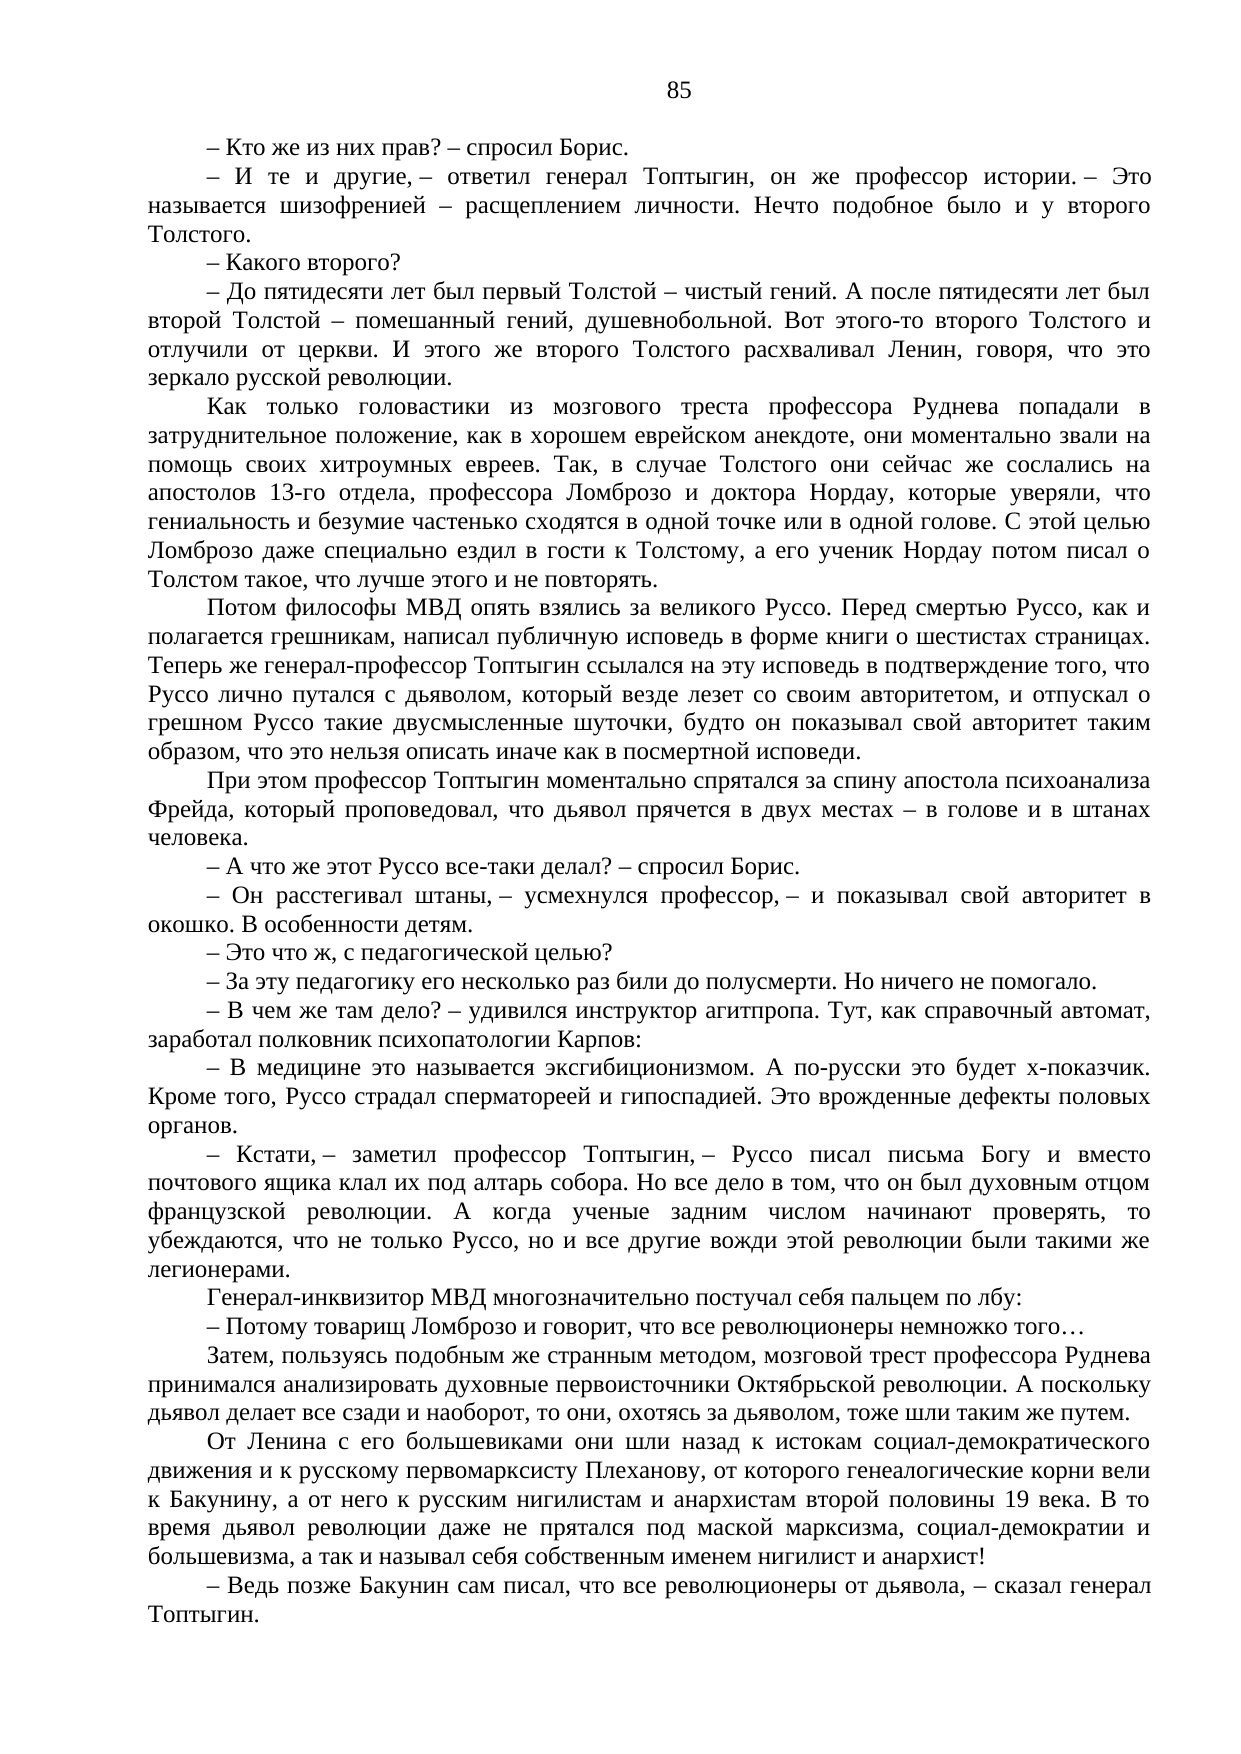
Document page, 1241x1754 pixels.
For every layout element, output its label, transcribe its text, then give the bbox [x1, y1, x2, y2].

text – В чем же там дело? – удивился инструктор агитпропа. Тут, как справочный автомат, заработал полковник психопатологии Карпов: [148, 995, 1152, 1052]
text – Ведь позже Бакунин сам писал, что все революционеры от дьявола, – сказал генерал Топтыгин. [148, 1570, 1152, 1627]
text – Потому товарищ Ломброзо и говорит, что все революционеры немножко того… [148, 1311, 1152, 1340]
text При этом профессор Топтыгин моментально спрятался за спину апостола психоанализа Фрейда, который проповедовал, что дьявол прячется в двух местах – в голове и в штанах человека. [148, 765, 1152, 851]
text – Какого второго? [148, 247, 1152, 276]
text – А что же этот Руссо все-таки делал? – спросил Борис. [148, 851, 1152, 880]
text – И те и другие, – ответил генерал Топтыгин, он же профессор истории. – Это называется шизофренией – расщеплением личности. Нечто подобное было и у второго Толстого. [148, 161, 1152, 247]
text Как только головастики из мозгового треста профессора Руднева попадали в затруднительное положение, как в хорошем еврейском анекдоте, они моментально звали на помощь своих хитроумных евреев. Так, в случае Толстого они сейчас же сослались на апостолов 13-го отдела, профессора Ломброзо и доктора Нордау, которые уверяли, что гениальность и безумие частенько сходятся в одной точке или в одной голове. С этой целью Ломброзо даже специально ездил в гости к Толстому, а его ученик Нордау потом писал о Толстом такое, что лучше этого и не повторять. [148, 391, 1152, 592]
text – Кстати, – заметил профессор Топтыгин, – Руссо писал письма Богу и вместо почтового ящика клал их под алтарь собора. Но все дело в том, что он был духовным отцом французской революции. А когда ученые задним числом начинают проверять, то убеждаются, что не только Руссо, но и все другие вожди этой революции были такими же легионерами. [148, 1139, 1152, 1282]
text Затем, пользуясь подобным же странным методом, мозговой трест профессора Руднева принимался анализировать духовные первоисточники Октябрьской революции. А поскольку дьявол делает все сзади и наоборот, то они, охотясь за дьяволом, тоже шли таким же путем. [148, 1340, 1152, 1426]
text – До пятидесяти лет был первый Толстой – чистый гений. А после пятидесяти лет был второй Толстой – помешанный гений, душевнобольной. Вот этого-то второго Толстого и отлучили от церкви. И этого же второго Толстого расхваливал Ленин, говоря, что это зеркало русской революции. [148, 276, 1152, 391]
text – Кто же из них прав? – спросил Борис. [148, 132, 1152, 161]
text – Он расстегивал штаны, – усмехнулся профессор, – и показывал свой авторитет в окошко. В особенности детям. [148, 880, 1152, 937]
text – В медицине это называется эксгибиционизмом. А по-русски это будет х-показчик. Кроме того, Руссо страдал сперматореей и гипоспадией. Это врожденные дефекты половых органов. [148, 1052, 1152, 1139]
text – За эту педагогику его несколько раз били до полусмерти. Но ничего не помогало. [148, 966, 1152, 995]
text Генерал-инквизитор МВД многозначительно постучал себя пальцем по лбу: [148, 1282, 1152, 1311]
text – Это что ж, с педагогической целью? [148, 937, 1152, 966]
text Потом философы МВД опять взялись за великого Руссо. Перед смертью Руссо, как и полагается грешникам, написал публичную исповедь в форме книги о шестистах страницах. Теперь же генерал-профессор Топтыгин ссылался на эту исповедь в подтверждение того, что Руссо лично путался с дьяволом, который везде лезет со своим авторитетом, и отпускал о грешном Руссо такие двусмысленные шуточки, будто он показывал свой авторитет таким образом, что это нельзя описать иначе как в посмертной исповеди. [148, 592, 1152, 765]
text От Ленина с его большевиками они шли назад к истокам социал-демократического движения и к русскому первомарксисту Плеханову, от которого генеалогические корни вели к Бакунину, а от него к русским нигилистам и анархистам второй половины 19 века. В то время дьявол революции даже не прятался под маской марксизма, социал-демократии и большевизма, а так и называл себя собственным именем нигилист и анархист! [148, 1426, 1152, 1570]
